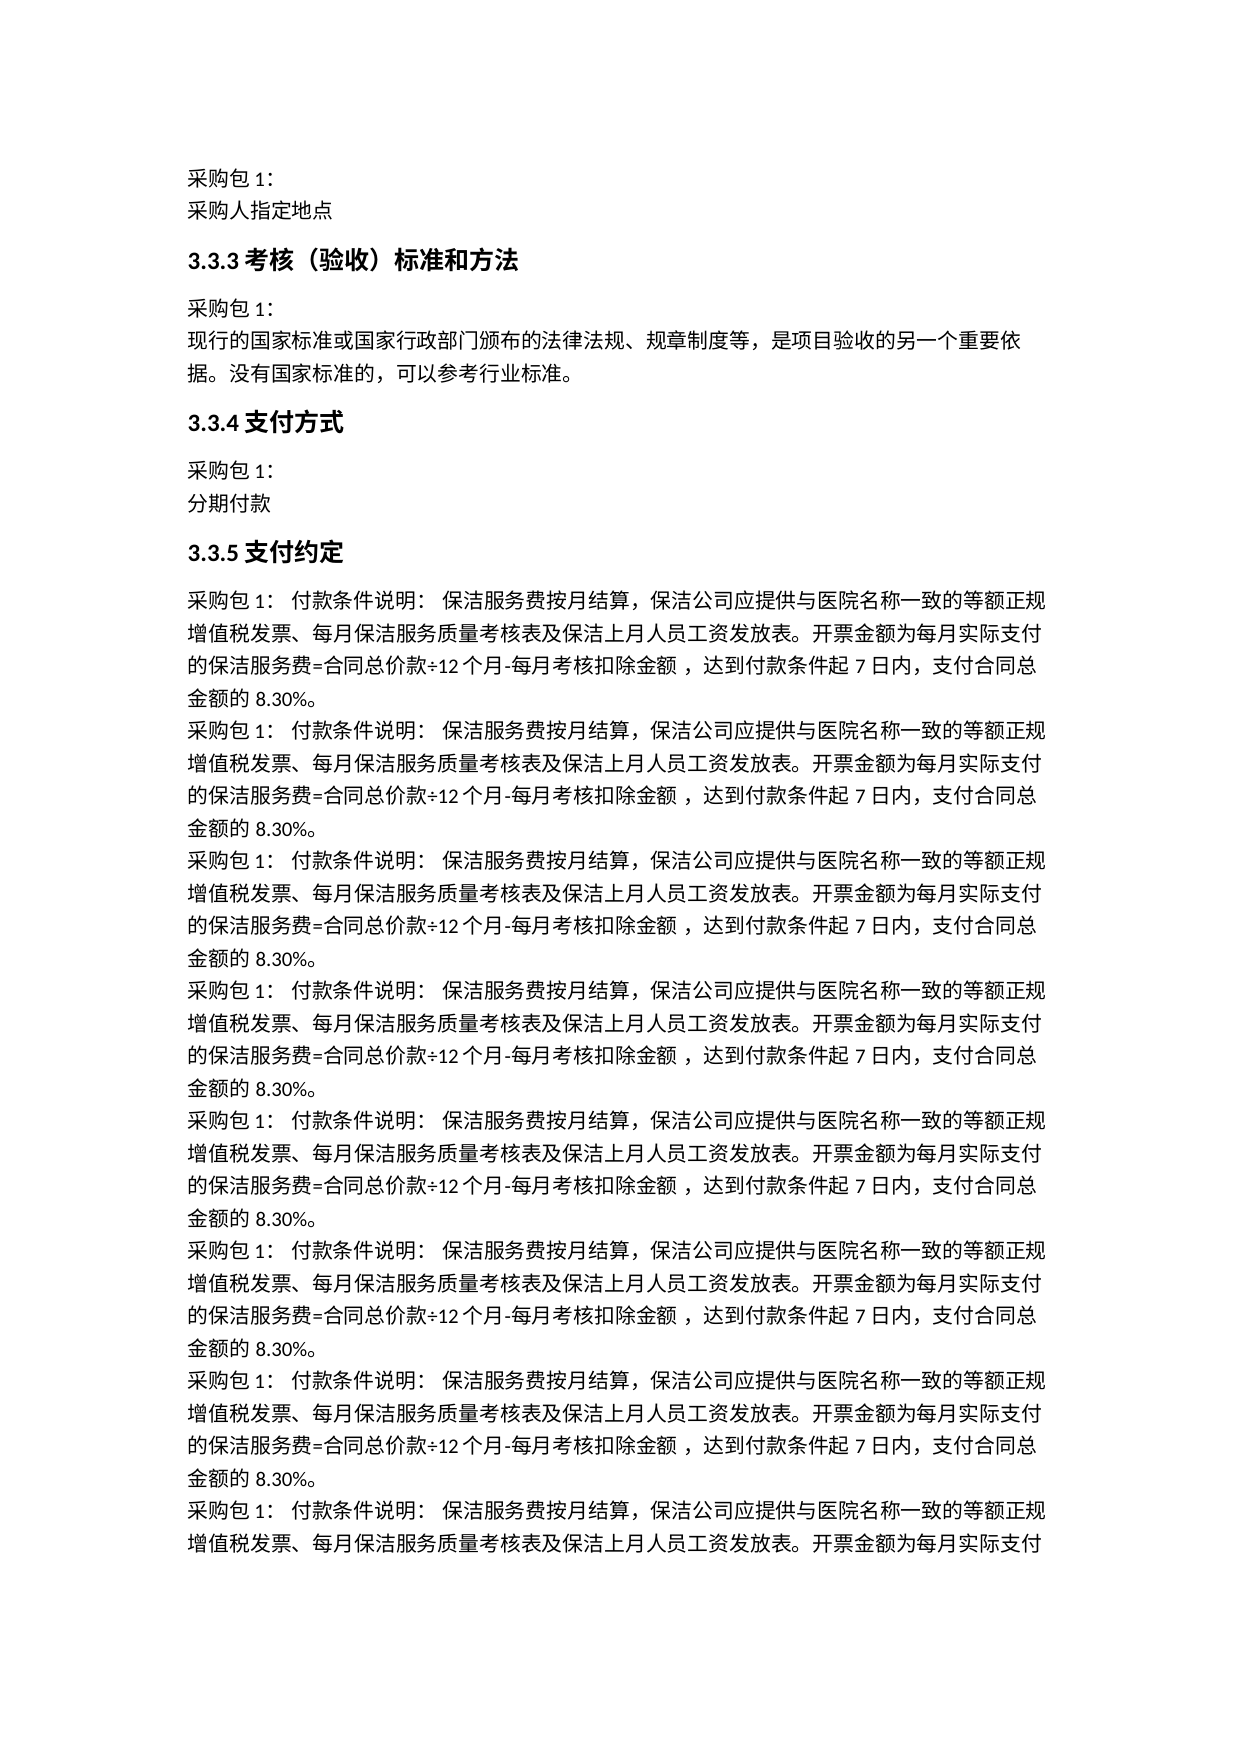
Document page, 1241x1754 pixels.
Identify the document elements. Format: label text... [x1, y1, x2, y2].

text 3.3.5支付约定 [187, 519, 1053, 584]
text 分期付款 [187, 487, 1053, 519]
text 采购包1： [187, 454, 1053, 487]
text 采购包1： 付款条件说明： 保洁服务费按月结算，保洁公司应提供与医院名称一致的等额正规增值税发票、每月保洁服务质量考核表及保洁上月人员工资发放表。开票金额为每月实际支付的保洁服务费=合同总价款÷12个月-每月考核扣除金额 ，达到付款条件起 7 日内，支付合同总金额的 8.30%。 [187, 714, 1053, 844]
text 采购包1： [187, 162, 1053, 194]
text 采购人指定地点 [187, 194, 1053, 227]
text 采购包1： 付款条件说明： 保洁服务费按月结算，保洁公司应提供与医院名称一致的等额正规增值税发票、每月保洁服务质量考核表及保洁上月人员工资发放表。开票金额为每月实际支付的保洁服务费=合同总价款÷12个月-每月考核扣除金额 ，达到付款条件起 7 日内，支付合同总金额的 8.30%。 [187, 1104, 1053, 1234]
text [187, 1364, 1053, 1494]
text 3.3.3考核（验收）标准和方法 [187, 227, 1053, 292]
text 现行的国家标准或国家行政部门颁布的法律法规、规章制度等，是项目验收的另一个重要依据。没有国家标准的，可以参考行业标准。 [187, 324, 1053, 389]
text 采购包1： 付款条件说明： 保洁服务费按月结算，保洁公司应提供与医院名称一致的等额正规增值税发票、每月保洁服务质量考核表及保洁上月人员工资发放表。开票金额为每月实际支付的保洁服务费=合同总价款÷12个月-每月考核扣除金额 ，达到付款条件起 7 日内，支付合同总金额的 8.30%。 [187, 974, 1053, 1104]
text 采购包1： 付款条件说明： 保洁服务费按月结算，保洁公司应提供与医院名称一致的等额正规增值税发票、每月保洁服务质量考核表及保洁上月人员工资发放表。开票金额为每月实际支付的保洁服务费=合同总价款÷12个月-每月考核扣除金额 ，达到付款条件起 7 日内，支付合同总金额的 8.30%。 [187, 844, 1053, 974]
text 采购包1： 付款条件说明： 保洁服务费按月结算，保洁公司应提供与医院名称一致的等额正规增值税发票、每月保洁服务质量考核表及保洁上月人员工资发放表。开票金额为每月实际支付的保洁服务费=合同总价款÷12个月-每月考核扣除金额 ，达到付款条件起 7 日内，支付合同总金额的 8.30%。 [187, 584, 1053, 714]
text 3.3.4支付方式 [187, 389, 1053, 454]
text 采购包1： [187, 292, 1053, 324]
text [187, 1494, 1053, 1559]
text 采购包1： 付款条件说明： 保洁服务费按月结算，保洁公司应提供与医院名称一致的等额正规增值税发票、每月保洁服务质量考核表及保洁上月人员工资发放表。开票金额为每月实际支付的保洁服务费=合同总价款÷12个月-每月考核扣除金额 ，达到付款条件起 7 日内，支付合同总金额的 8.30%。 [187, 1234, 1053, 1364]
